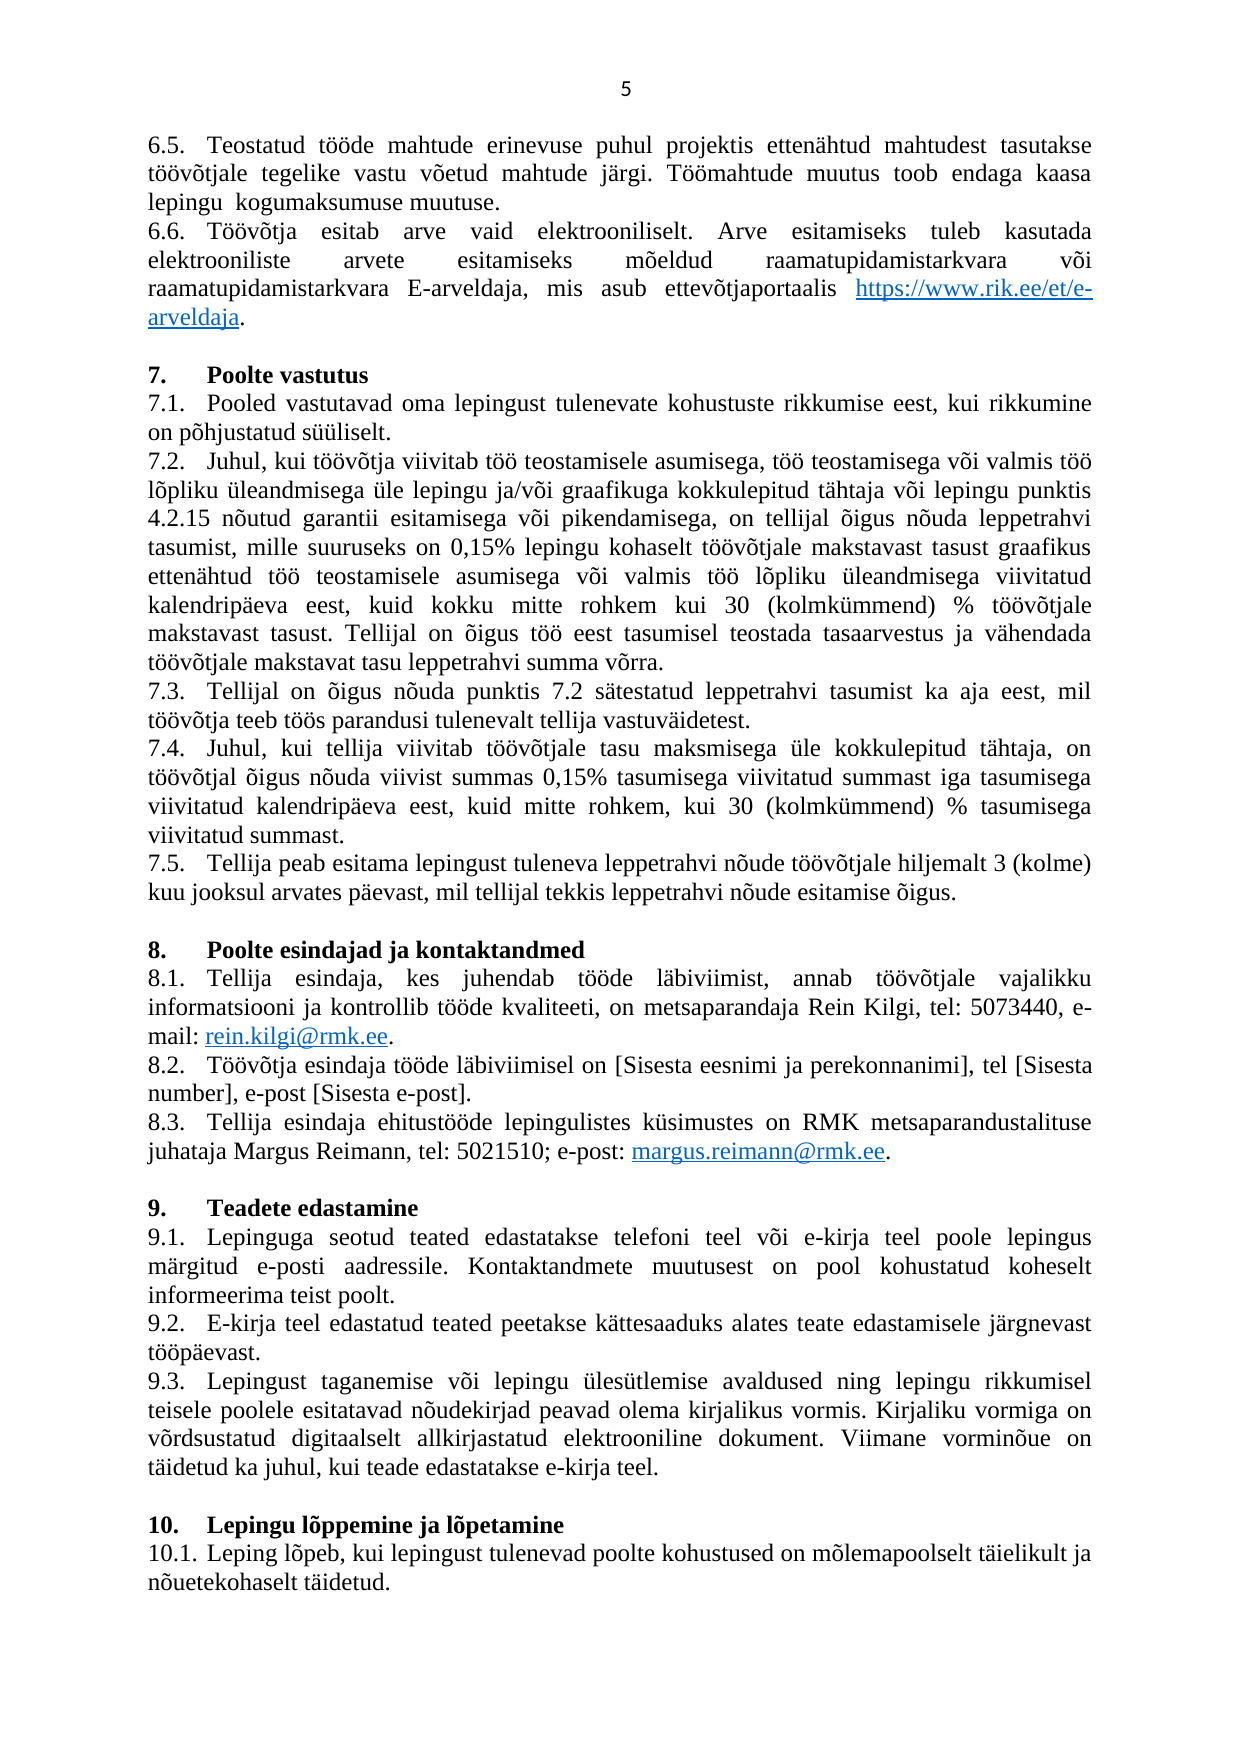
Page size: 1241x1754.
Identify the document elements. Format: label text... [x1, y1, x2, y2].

text Juhul, kui tellija viivitab töövõtjale tasu maksmisega üle kokkulepitud tähtaja, on töövõtjal õigus nõuda viivist summas 0,15% tasumisega viivitatud summast iga tasumisega viivitatud kalendripäeva eest, kuid mitte rohkem, kui 30 (kolmkümmend) % tasumisega viivitatud summast. [148, 733, 1093, 848]
text Tellijal on õigus nõuda punktis 7.2 sätestatud leppetrahvi tasumist ka aja eest, mil töövõtja teeb töös parandusi tulenevalt tellija vastuväidetest. [148, 676, 1093, 733]
text E-kirja teel edastatud teated peetakse kättesaaduks alates teate edastamisele järgnevast tööpäevast. [148, 1308, 1093, 1366]
text Poolte vastutus [148, 360, 1093, 388]
text Töövõtja esindaja tööde läbiviimisel on tel , e-post [148, 1050, 1093, 1107]
text Tellija esindaja, kes juhendab tööde läbiviimist, annab töövõtjale vajalikku informatsiooni ja kontrollib tööde kvaliteeti, on metsaparandaja Rein Kilgi, tel: 5073440, e-mail: rein.kilgi@rmk.ee. [148, 963, 1093, 1050]
text Teadete edastamine [148, 1193, 1093, 1222]
text Leping lõpeb, kui lepingust tulenevad poolte kohustused on mõlemapoolselt täielikult ja nõuetekohaselt täidetud. [148, 1538, 1093, 1596]
text Tellija peab esitama lepingust tuleneva leppetrahvi nõude töövõtjale hiljemalt 3 (kolme) kuu jooksul arvates päevast, mil tellijal tekkis leppetrahvi nõude esitamise õigus. [148, 848, 1093, 906]
text Lepingu lõppemine ja lõpetamine [148, 1510, 1093, 1538]
text Tellija esindaja ehitustööde lepingulistes küsimustes on RMK metsaparandustalituse juhataja Margus Reimann, tel: 5021510; e-post: margus.reimann@rmk.ee. [148, 1107, 1093, 1165]
text Lepinguga seotud teated edastatakse telefoni teel või e-kirja teel poole lepingus märgitud e-posti aadressile. Kontaktandmete muutusest on pool kohustatud koheselt informeerima teist poolt. [148, 1222, 1093, 1308]
text Poolte esindajad ja kontaktandmed [148, 935, 1093, 963]
text Töövõtja esitab arve vaid elektrooniliselt. Arve esitamiseks tuleb kasutada elektrooniliste arvete esitamiseks mõeldud raamatupidamistarkvara või raamatupidamistarkvara E-arveldaja, mis asub ettevõtjaportaalis https://www.rik.ee/et/e-arveldaja. [148, 216, 1093, 331]
text Juhul, kui töövõtja viivitab töö teostamisele asumisega, töö teostamisega või valmis töö lõpliku üleandmisega üle lepingu ja/või graafikuga kokkulepitud tähtaja või lepingu punktis 4.2.15 nõutud garantii esitamisega või pikendamisega, on tellijal õigus nõuda leppetrahvi tasumist, mille suuruseks on 0,15% lepingu kohaselt töövõtjale makstavast tasust graafikus ettenähtud töö teostamisele asumisega või valmis töö lõpliku üleandmisega viivitatud kalendripäeva eest, kuid kokku mitte rohkem kui 30 (kolmkümmend) % töövõtjale makstavast tasust. Tellijal on õigus töö eest tasumisel teostada tasaarvestus ja vähendada töövõtjale makstavat tasu leppetrahvi summa võrra. [148, 446, 1093, 676]
text Pooled vastutavad oma lepingust tulenevate kohustuste rikkumise eest, kui rikkumine on põhjustatud süüliselt. [148, 388, 1093, 446]
text Teostatud tööde mahtude erinevuse puhul projektis ettenähtud mahtudest tasutakse töövõtjale tegelike vastu võetud mahtude järgi. Töömahtude muutus toob endaga kaasa lepingu kogumaksumuse muutuse. [148, 130, 1093, 216]
text Lepingust taganemise või lepingu ülesütlemise avaldused ning lepingu rikkumisel teisele poolele esitatavad nõudekirjad peavad olema kirjalikus vormis. Kirjaliku vormiga on võrdsustatud digitaalselt allkirjastatud elektrooniline dokument. Viimane vorminõue on täidetud ka juhul, kui teade edastatakse e-kirja teel. [148, 1366, 1093, 1481]
